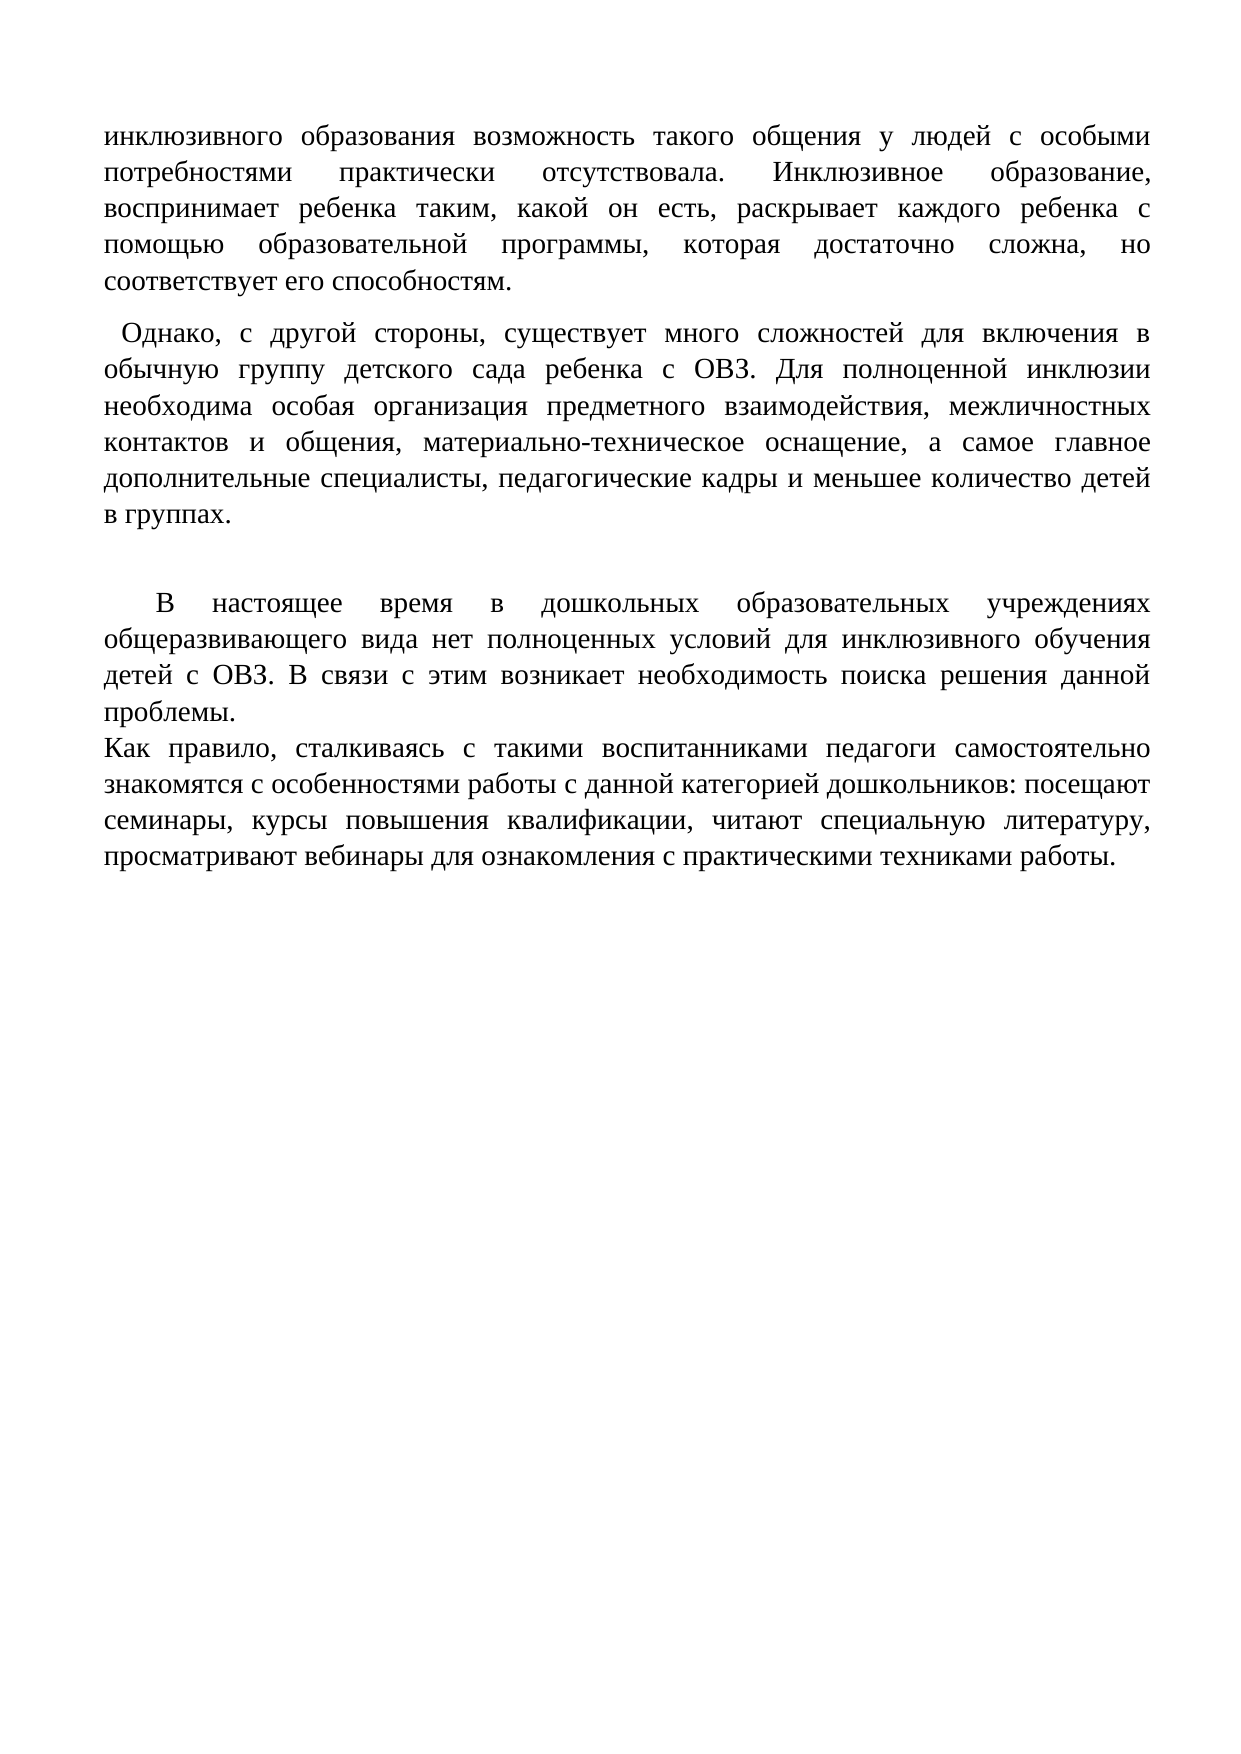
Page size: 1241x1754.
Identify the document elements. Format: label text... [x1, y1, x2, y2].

text В настоящее время в дошкольных образовательных учреждениях общеразвивающего вида нет полноценных условий для инклюзивного обучения детей с ОВЗ. В связи с этим возникает необходимость поиска решения данной проблемы. Как правило, сталкиваясь с такими воспитанниками педагоги самостоятельно знакомятся с особенностями работы с данной категорией дошкольников: посещают семинары, курсы повышения квалификации, читают специальную литературу, просматривают вебинары для ознакомления с практическими техниками работы. [103, 549, 1152, 683]
text Однако, с другой стороны, существует много сложностей для включения в обычную группу детского сада ребенка с ОВЗ. Для полноценной инклюзии необходима особая организация предметного взаимодействия, межличностных контактов и общения, материально-техническое оснащение, а самое главное дополнительные специалисты, педагогические кадры и меньшее количество детей в группах. [103, 316, 1152, 486]
text В настоящее время в дошкольных образовательных учреждениях общеразвивающего вида нет полноценных условий для инклюзивного обучения детей с ОВЗ. В связи с этим возникает необходимость поиска решения данной проблемы. Как правило, сталкиваясь с такими воспитанниками педагоги самостоятельно знакомятся с особенностями работы с данной категорией дошкольников: посещают семинары, курсы повышения квалификации, читают специальную литературу, просматривают вебинары для ознакомления с практическими техниками работы. [103, 690, 1152, 872]
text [103, 118, 1152, 296]
text Однако, с другой стороны, существует много сложностей для включения в обычную группу детского сада ребенка с ОВЗ. Для полноценной инклюзии необходима особая организация предметного взаимодействия, межличностных контактов и общения, материально-техническое оснащение, а самое главное дополнительные специалисты, педагогические кадры и меньшее количество детей в группах. [103, 493, 1152, 530]
